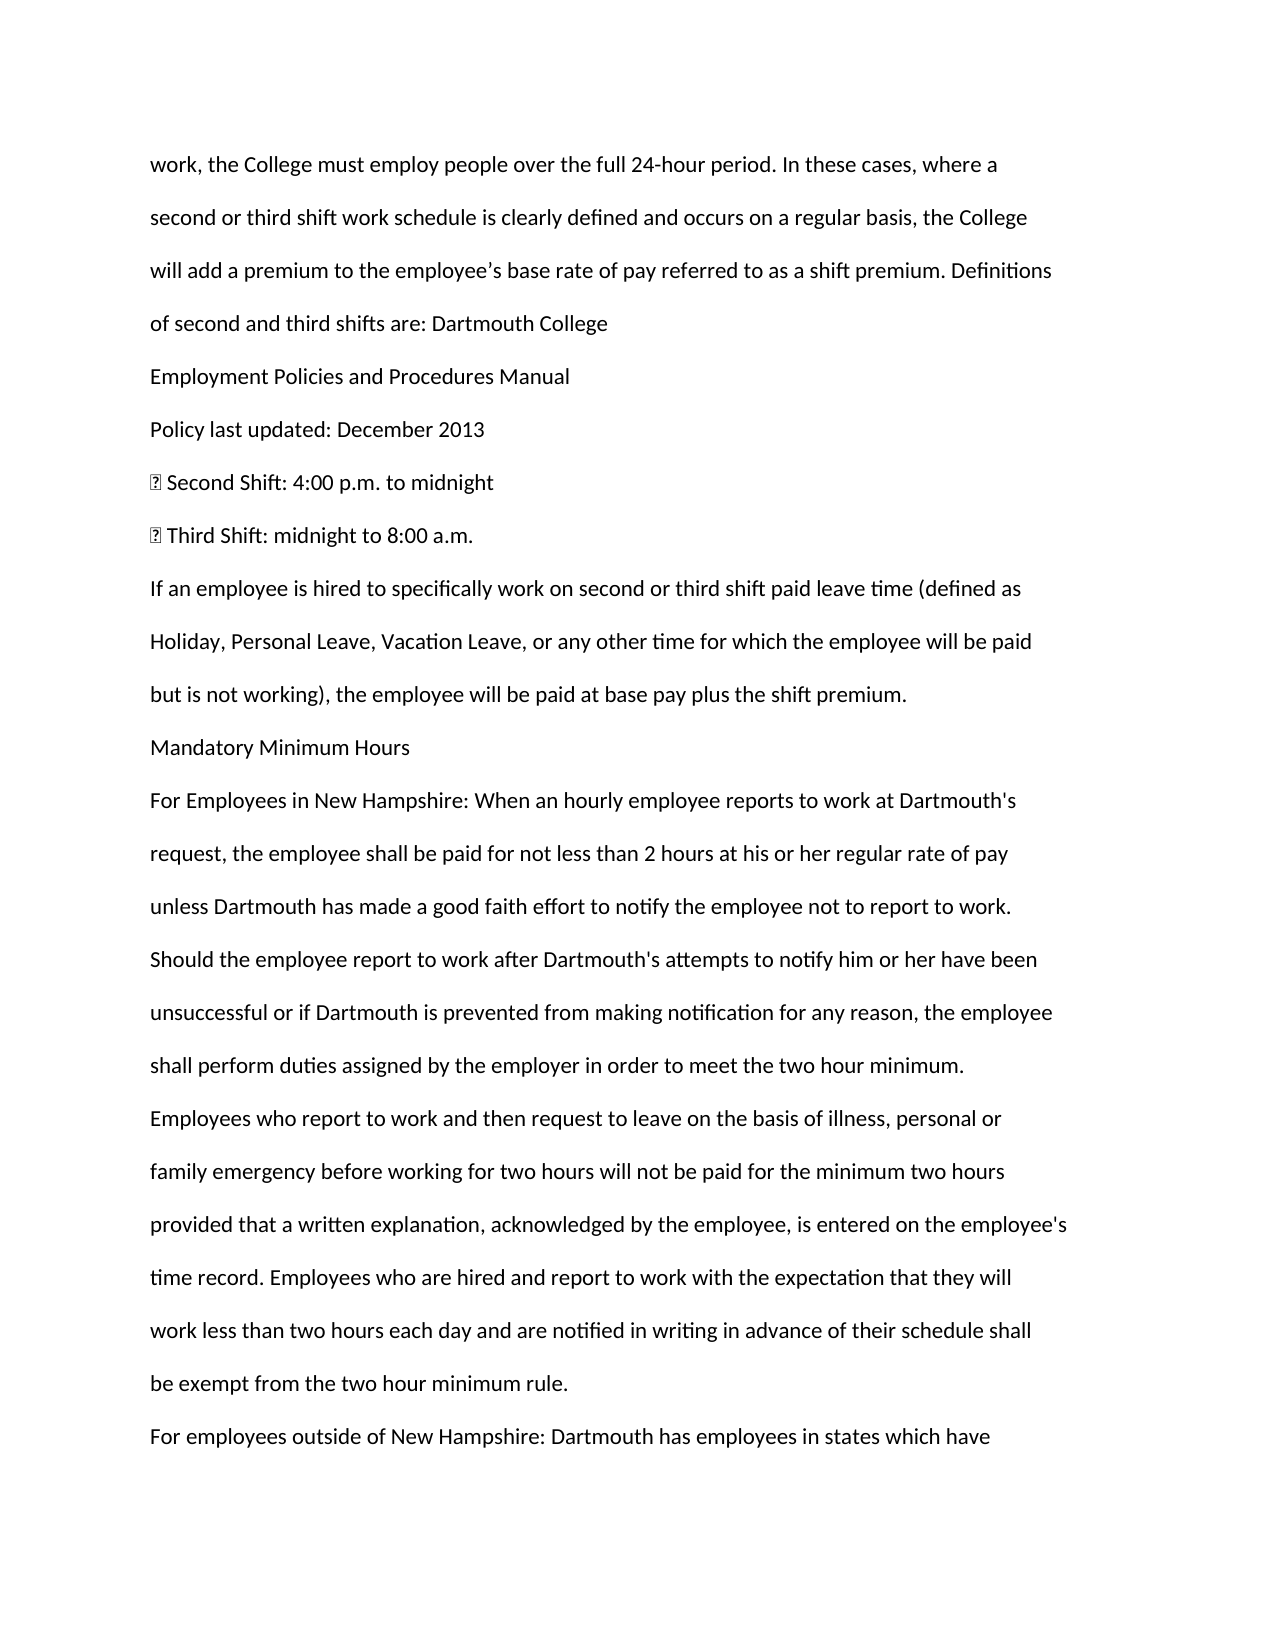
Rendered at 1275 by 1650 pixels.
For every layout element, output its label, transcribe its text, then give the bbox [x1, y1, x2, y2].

text  Second Shift: 4:00 p.m. to midnight [150, 468, 1125, 496]
text If an employee is hired to specifically work on second or third shift paid leave time (defined as [150, 574, 1125, 602]
text shall perform duties assigned by the employer in order to meet the two hour minimum. [150, 1051, 1125, 1079]
text will add a premium to the employee’s base rate of pay referred to as a shift premium. Definitions [150, 256, 1125, 284]
text For Employees in New Hampshire: When an hourly employee reports to work at Dartmouth's [150, 786, 1125, 814]
text Should the employee report to work after Dartmouth's attempts to notify him or her have been [150, 945, 1125, 973]
text Employment Policies and Procedures Manual [150, 362, 1125, 390]
text  Third Shift: midnight to 8:00 a.m. [150, 521, 1125, 549]
text work, the College must employ people over the full 24-hour period. In these cases, where a [150, 150, 1125, 178]
text work less than two hours each day and are notified in writing in advance of their schedule shall [150, 1316, 1125, 1344]
text unless Dartmouth has made a good faith effort to notify the employee not to report to work. [150, 892, 1125, 920]
text family emergency before working for two hours will not be paid for the minimum two hours [150, 1157, 1125, 1185]
text provided that a written explanation, acknowledged by the employee, is entered on the employee's [150, 1210, 1125, 1238]
text second or third shift work schedule is clearly defined and occurs on a regular basis, the College [150, 203, 1125, 231]
text be exempt from the two hour minimum rule. [150, 1369, 1125, 1397]
text request, the employee shall be paid for not less than 2 hours at his or her regular rate of pay [150, 839, 1125, 867]
text Policy last updated: December 2013 [150, 415, 1125, 443]
text unsuccessful or if Dartmouth is prevented from making notification for any reason, the employee [150, 998, 1125, 1026]
text Mandatory Minimum Hours [150, 733, 1125, 761]
text but is not working), the employee will be paid at base pay plus the shift premium. [150, 680, 1125, 708]
text For employees outside of New Hampshire: Dartmouth has employees in states which have [150, 1422, 1125, 1451]
text of second and third shifts are: Dartmouth College [150, 309, 1125, 337]
text Holiday, Personal Leave, Vacation Leave, or any other time for which the employee will be paid [150, 627, 1125, 655]
text Employees who report to work and then request to leave on the basis of illness, personal or [150, 1104, 1125, 1132]
text time record. Employees who are hired and report to work with the expectation that they will [150, 1263, 1125, 1291]
